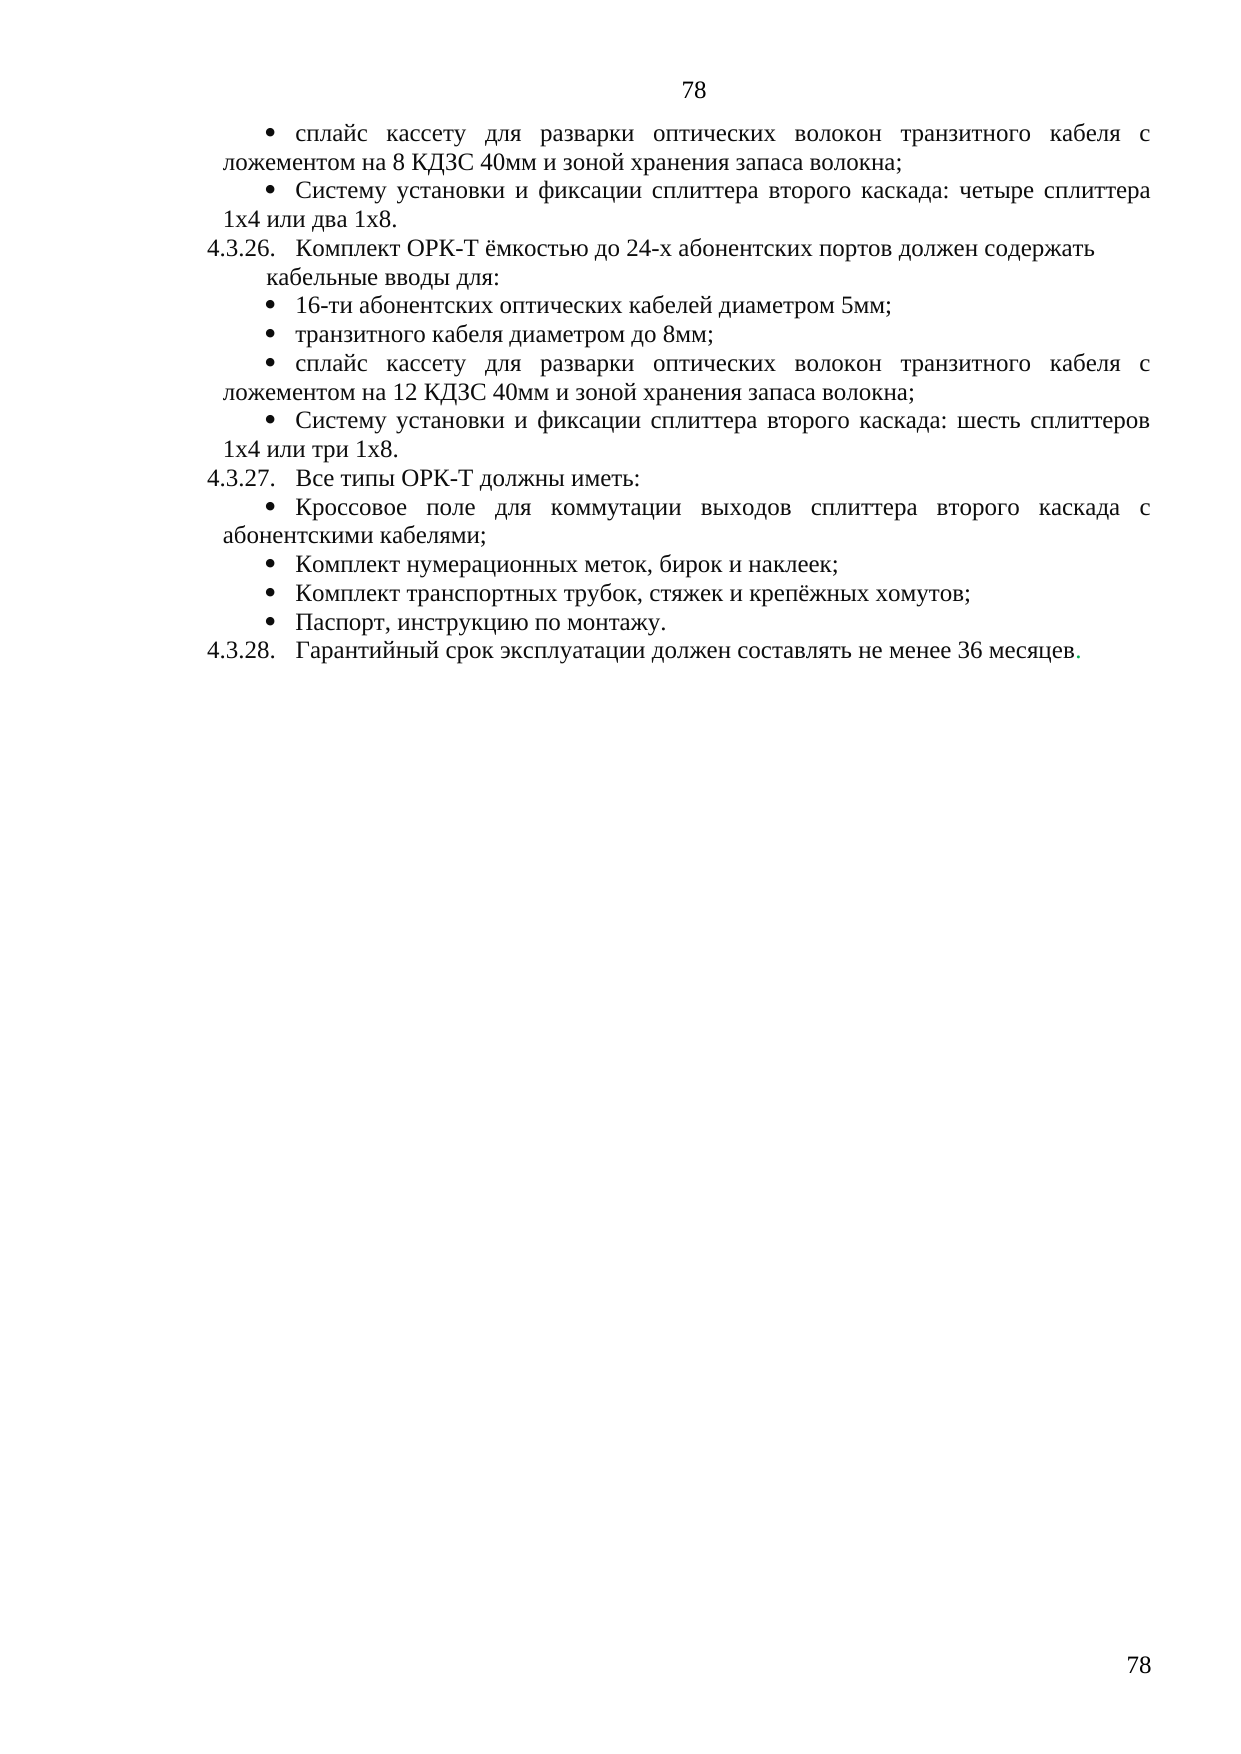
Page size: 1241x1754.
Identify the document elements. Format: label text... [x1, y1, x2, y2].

list сплайс кассету для разварки оптических волокон транзитного кабеля с ложементом на 8 КДЗС 40мм и зоной хранения запаса волокна; [223, 118, 1152, 176]
list сплайс кассету для разварки оптических волокон транзитного кабеля с ложементом на 12 КДЗС 40мм и зоной хранения запаса волокна; [223, 348, 1152, 406]
list Паспорт, инструкцию по монтажу. [223, 607, 1152, 636]
list Комплект нумерационных меток, бирок и наклеек; [223, 549, 1152, 578]
list Комплект ОРК-Т ёмкостью до 24-х абонентских портов должен содержать [207, 233, 1152, 262]
list транзитного кабеля диаметром до 8мм; [223, 319, 1152, 348]
list Гарантийный срок эксплуатации должен составлять не менее 36 месяцев. [207, 636, 1152, 664]
text кабельные вводы для: [177, 262, 1152, 291]
list Кроссовое поле для коммутации выходов сплиттера второго каскада с абонентскими кабелями; [223, 492, 1152, 549]
list Систему установки и фиксации сплиттера второго каскада: шесть сплиттеров 1х4 или три 1х8. [223, 406, 1152, 463]
list 16-ти абонентских оптических кабелей диаметром 5мм; [223, 291, 1152, 319]
list Комплект транспортных трубок, стяжек и крепёжных хомутов; [223, 578, 1152, 607]
list Все типы ОРК-Т должны иметь: [207, 463, 1152, 492]
list Систему установки и фиксации сплиттера второго каскада: четыре сплиттера 1х4 или два 1х8. [223, 176, 1152, 233]
